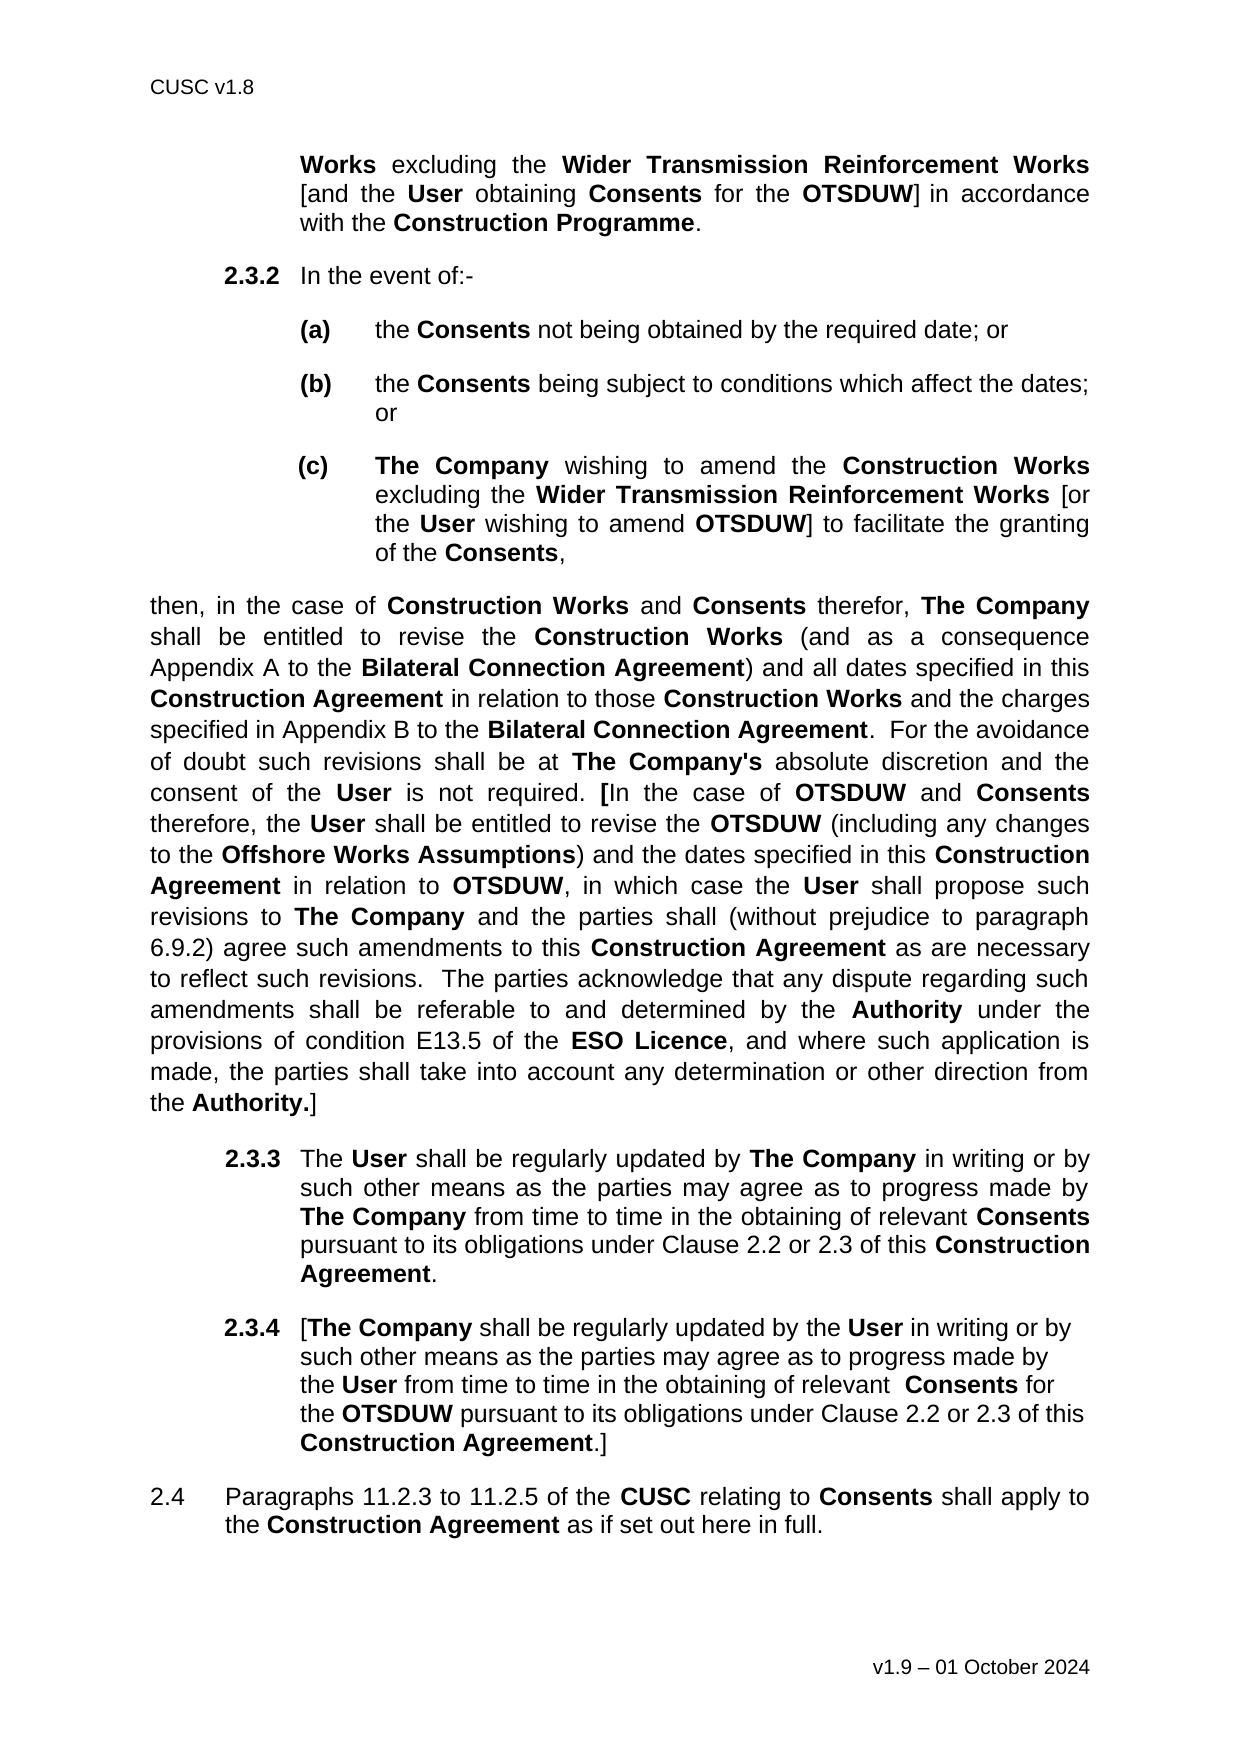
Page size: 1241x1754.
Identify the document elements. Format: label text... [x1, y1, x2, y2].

subtitle 2.3.3 The User shall be regularly updated by The Company in writing or by such other means as the parties may agree as to progress made by The Company from time to time in the obtaining of relevant Consents pursuant to its obligations under Clause 2.2 or 2.3 of this Construction Agreement. [225, 1144, 1090, 1288]
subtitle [224, 150, 1090, 236]
subtitle then, in the case of Construction Works and Consents therefor, The Company shall be entitled to revise the Construction Works (and as a consequence Appendix A to the Bilateral Connection Agreement) and all dates specified in this Construction Agreement in relation to those Construction Works and the charges specified in Appendix B to the Bilateral Connection Agreement. For the avoidance of doubt such revisions shall be at The Company's absolute discretion and the consent of the User is not required. [In the case of OTSDUW and Consents therefore, the User shall be entitled to revise the OTSDUW (including any changes to the Offshore Works Assumptions) and the dates specified in this Construction Agreement in relation to OTSDUW, in which case the User shall propose such revisions to The Company and the parties shall (without prejudice to paragraph 6.9.2) agree such amendments to this Construction Agreement as are necessary to reflect such revisions. The parties acknowledge that any dispute regarding such amendments shall be referable to and determined by the Authority under the provisions of condition E13.5 of the ESO Licence, and where such application is made, the parties shall take into account any determination or other direction from the Authority.] [150, 591, 1090, 1117]
subtitle the Consents being subject to conditions which affect the dates; or [300, 369, 1090, 426]
subtitle 2.3.2 In the event of:- [150, 261, 1090, 290]
subtitle the Consents not being obtained by the required date; or [300, 315, 1090, 344]
text 2.4 Paragraphs 11.2.3 to 11.2.5 of the CUSC relating to Consents shall apply to the Construction Agreement as if set out here in full. [150, 1481, 1090, 1539]
subtitle 2.3.4 [The Company shall be regularly updated by the User in writing or by such other means as the parties may agree as to progress made by the User from time to time in the obtaining of relevant Consents for the OTSDUW pursuant to its obligations under Clause 2.2 or 2.3 of this Construction Agreement.] [224, 1313, 1090, 1456]
subtitle The Company wishing to amend the Construction Works excluding the Wider Transmission Reinforcement Works [or the User wishing to amend OTSDUW] to facilitate the granting of the Consents, [298, 451, 1090, 566]
